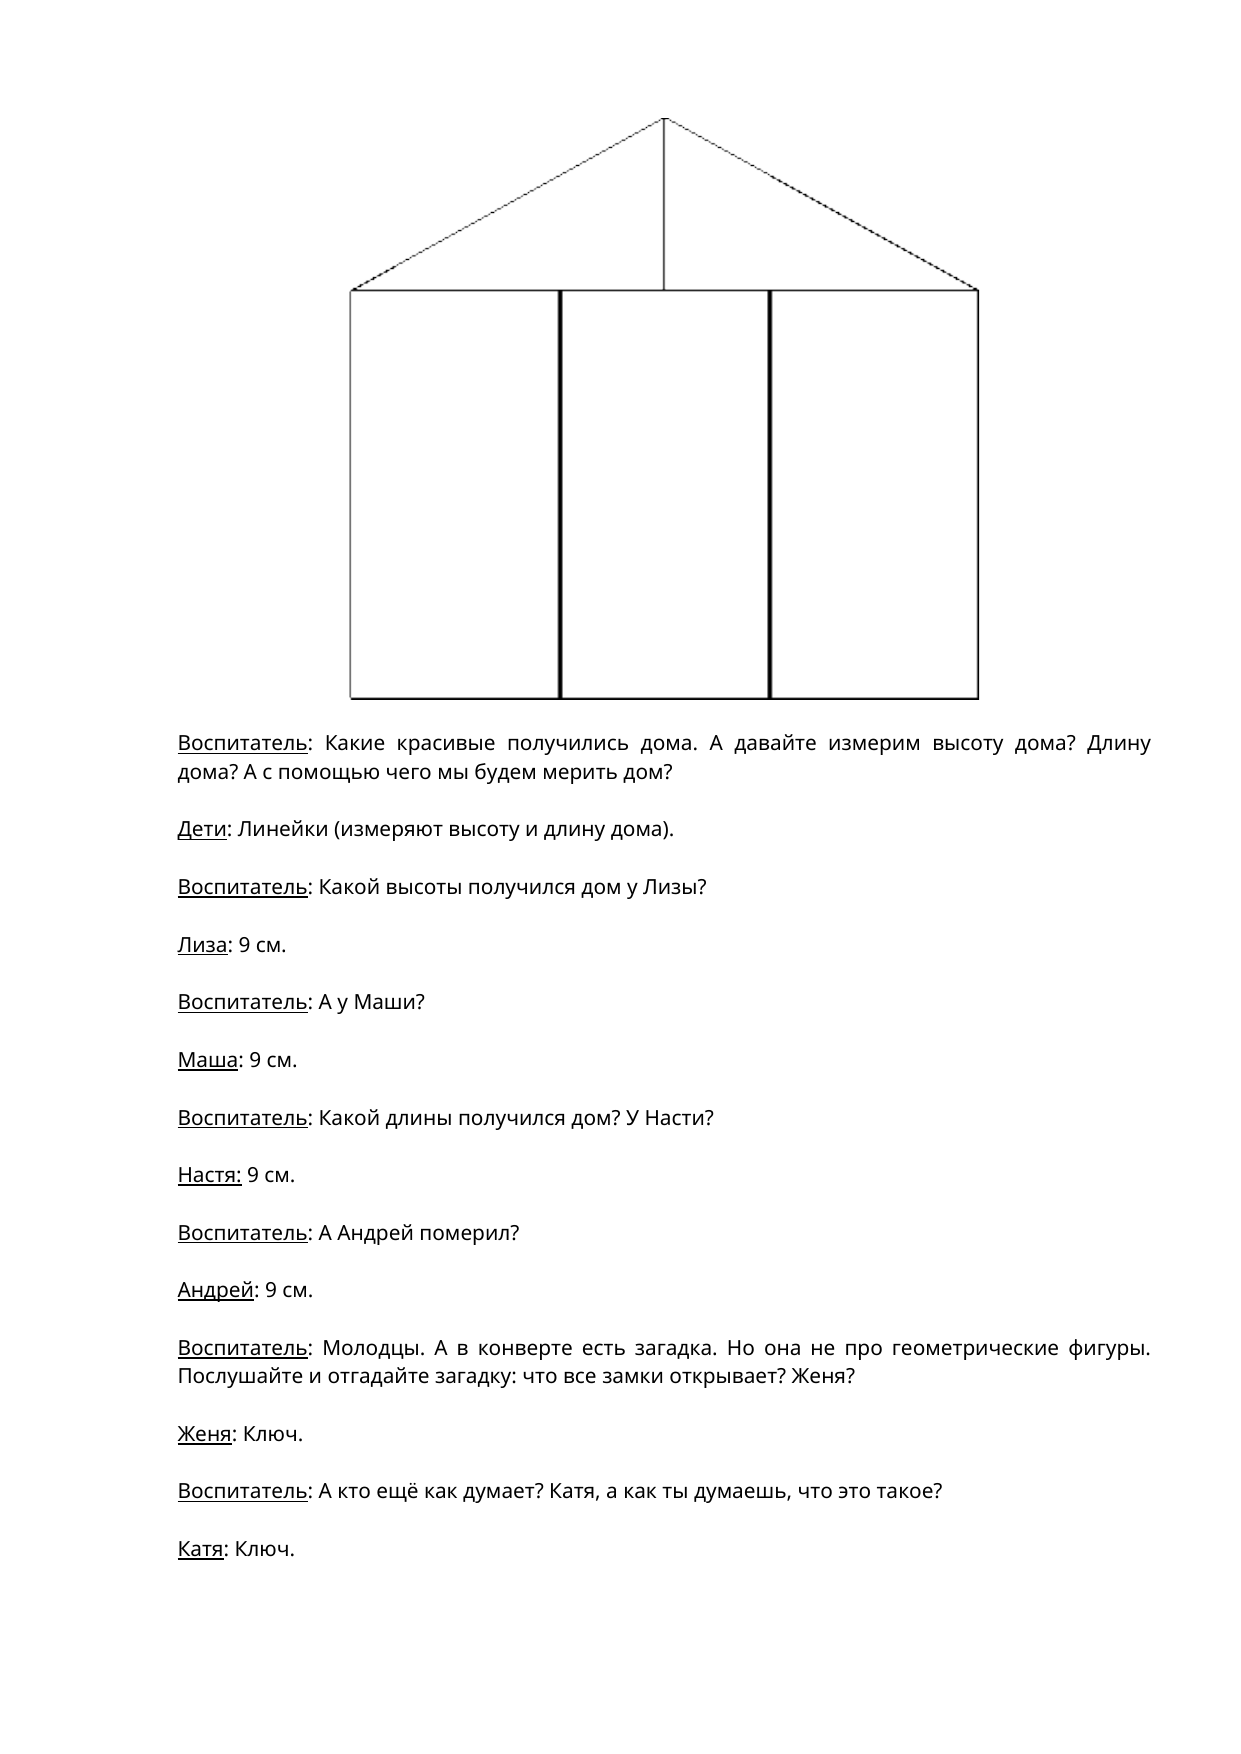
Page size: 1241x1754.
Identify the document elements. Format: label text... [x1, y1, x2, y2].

text Воспитатель: А у Маши? [177, 987, 1152, 1016]
text Лиза: 9 см. [177, 930, 1152, 958]
text Настя: 9 см. [177, 1160, 1152, 1189]
text Дети: Линейки (измеряют высоту и длину дома). [177, 814, 1152, 843]
text Воспитатель: А кто ещё как думает? Катя, а как ты думаешь, что это такое? [177, 1477, 1152, 1505]
text Маша: 9 см. [177, 1045, 1152, 1073]
text Воспитатель: Какие красивые получились дома. А давайте измерим высоту дома? Длину дома? А с помощью чего мы будем мерить дом? [177, 728, 1152, 785]
text Воспитатель: Какой длины получился дом? У Насти? [177, 1103, 1152, 1131]
text Катя: Ключ. [177, 1534, 1152, 1563]
text Воспитатель: А Андрей померил? [177, 1218, 1152, 1246]
text Андрей: 9 см. [177, 1275, 1152, 1304]
picture [349, 118, 980, 700]
text Женя: Ключ. [177, 1419, 1152, 1447]
text Воспитатель: Молодцы. А в конверте есть загадка. Но она не про геометрические фигуры. Послушайте и отгадайте загадку: что все замки открывает? Женя? [177, 1333, 1152, 1390]
text Воспитатель: Какой высоты получился дом у Лизы? [177, 872, 1152, 901]
